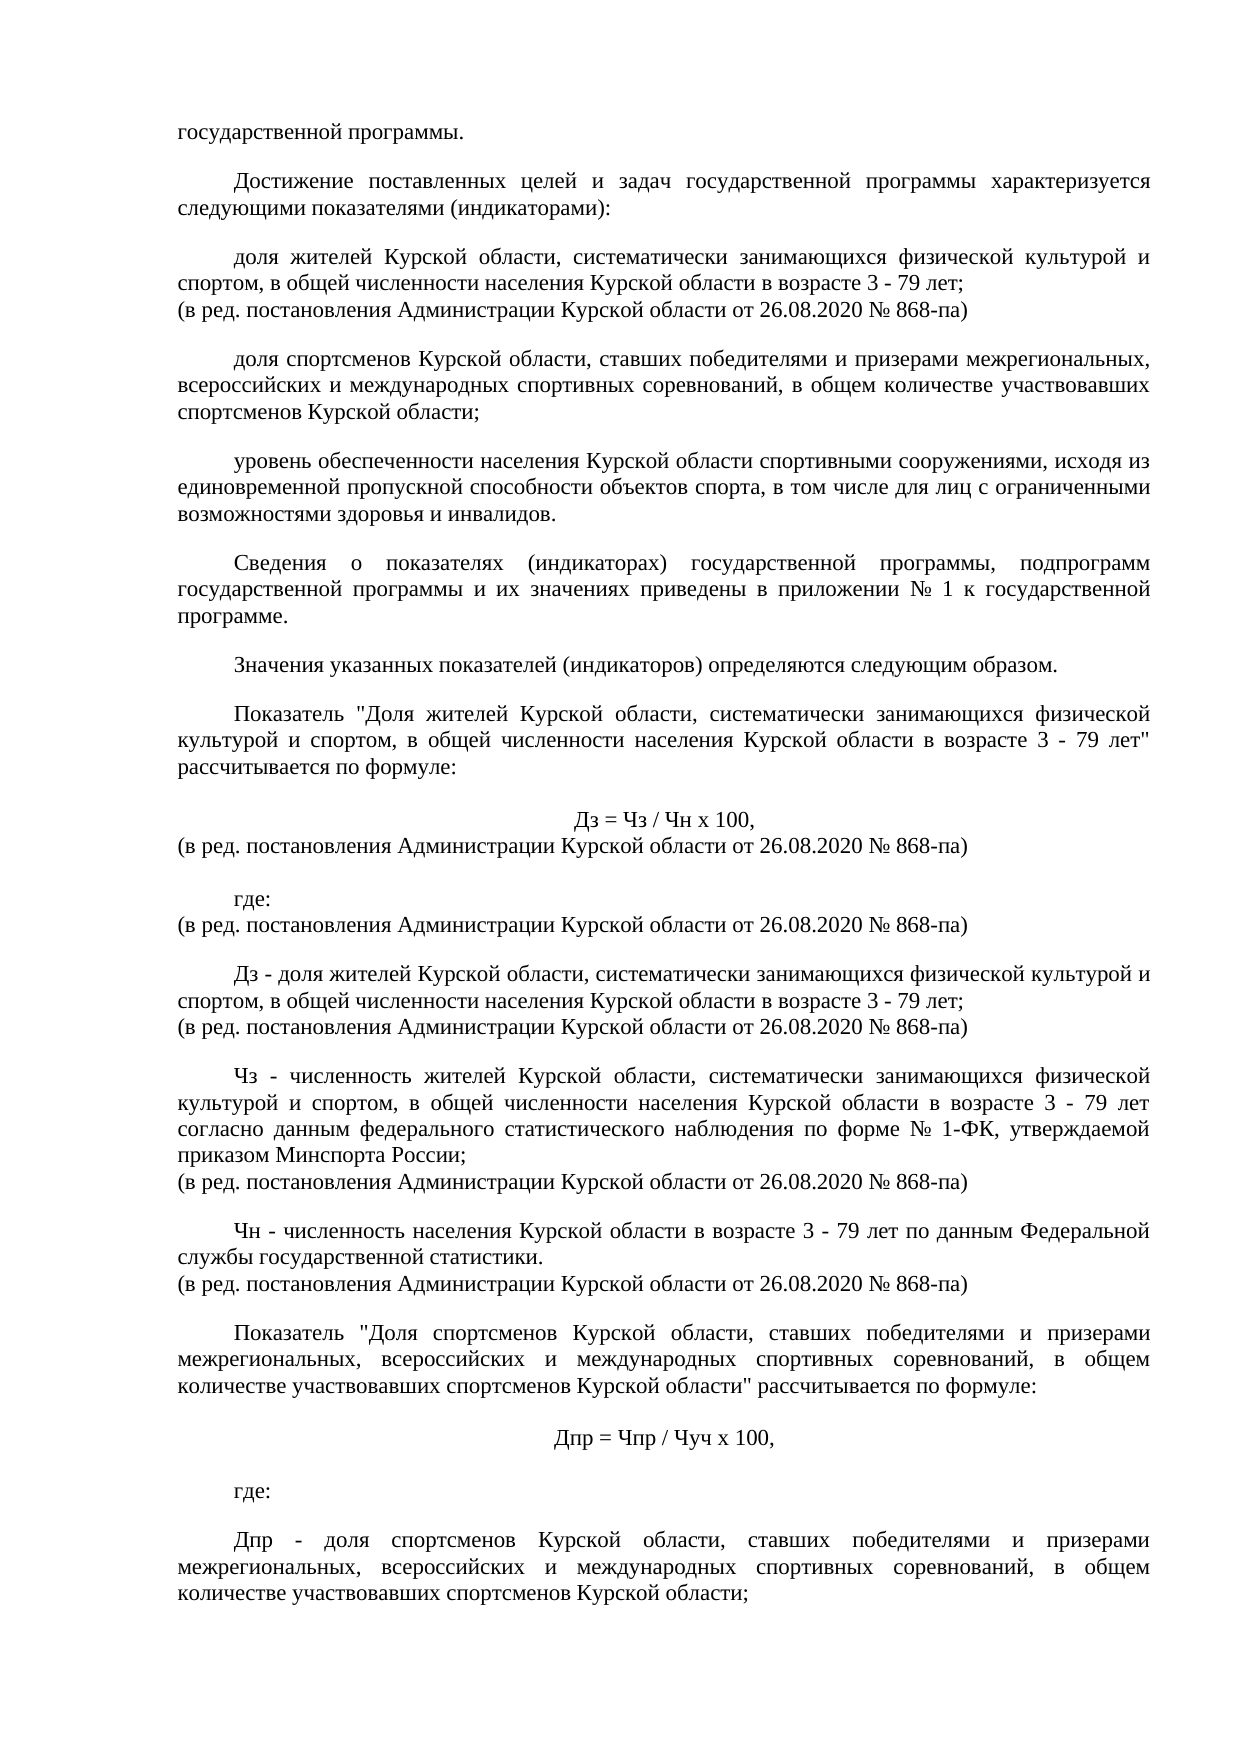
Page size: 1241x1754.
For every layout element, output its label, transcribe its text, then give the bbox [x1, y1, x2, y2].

text Достижение поставленных целей и задач государственной программы характеризуется следующими показателями (индикаторами): [177, 167, 1152, 220]
text (в ред. постановления Администрации Курской области от 26.08.2020 № 868-па) [177, 832, 1152, 858]
text доля спортсменов Курской области, ставших победителями и призерами межрегиональных, всероссийских и международных спортивных соревнований, в общем количестве участвовавших спортсменов Курской области; [177, 345, 1152, 424]
text Чз - численность жителей Курской области, систематически занимающихся физической культурой и спортом, в общей численности населения Курской области в возрасте 3 - 79 лет согласно данным федерального статистического наблюдения по форме № 1-ФК, утверждаемой приказом Минспорта России; [177, 1062, 1152, 1168]
text Значения указанных показателей (индикаторов) определяются следующим образом. [177, 651, 1152, 677]
text где: [177, 885, 1152, 911]
text Показатель "Доля жителей Курской области, систематически занимающихся физической культурой и спортом, в общей численности населения Курской области в возрасте 3 - 79 лет" рассчитывается по формуле: [177, 700, 1152, 779]
text Дпр = Чпр / Чуч x 100, [177, 1424, 1152, 1451]
text Дз = Чз / Чн x 100, [177, 806, 1152, 832]
text доля жителей Курской области, систематически занимающихся физической культурой и спортом, в общей численности населения Курской области в возрасте 3 - 79 лет; [177, 243, 1152, 296]
text (в ред. постановления Администрации Курской области от 26.08.2020 № 868-па) [177, 1013, 1152, 1039]
text (в ред. постановления Администрации Курской области от 26.08.2020 № 868-па) [177, 296, 1152, 322]
text Дпр - доля спортсменов Курской области, ставших победителями и призерами межрегиональных, всероссийских и международных спортивных соревнований, в общем количестве участвовавших спортсменов Курской области; [177, 1526, 1152, 1605]
text (в ред. постановления Администрации Курской области от 26.08.2020 № 868-па) [177, 1168, 1152, 1194]
text Показатель "Доля спортсменов Курской области, ставших победителями и призерами межрегиональных, всероссийских и международных спортивных соревнований, в общем количестве участвовавших спортсменов Курской области" рассчитывается по формуле: [177, 1319, 1152, 1398]
text Сведения о показателях (индикаторах) государственной программы, подпрограмм государственной программы и их значениях приведены в приложении № 1 к государственной программе. [177, 549, 1152, 628]
text Дз - доля жителей Курской области, систематически занимающихся физической культурой и спортом, в общей численности населения Курской области в возрасте 3 - 79 лет; [177, 960, 1152, 1013]
text где: [177, 1477, 1152, 1503]
text уровень обеспеченности населения Курской области спортивными сооружениями, исходя из единовременной пропускной способности объектов спорта, в том числе для лиц с ограниченными возможностями здоровья и инвалидов. [177, 447, 1152, 526]
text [177, 118, 1152, 144]
text (в ред. постановления Администрации Курской области от 26.08.2020 № 868-па) [177, 1270, 1152, 1296]
text (в ред. постановления Администрации Курской области от 26.08.2020 № 868-па) [177, 911, 1152, 937]
text Чн - численность населения Курской области в возрасте 3 - 79 лет по данным Федеральной службы государственной статистики. [177, 1217, 1152, 1270]
